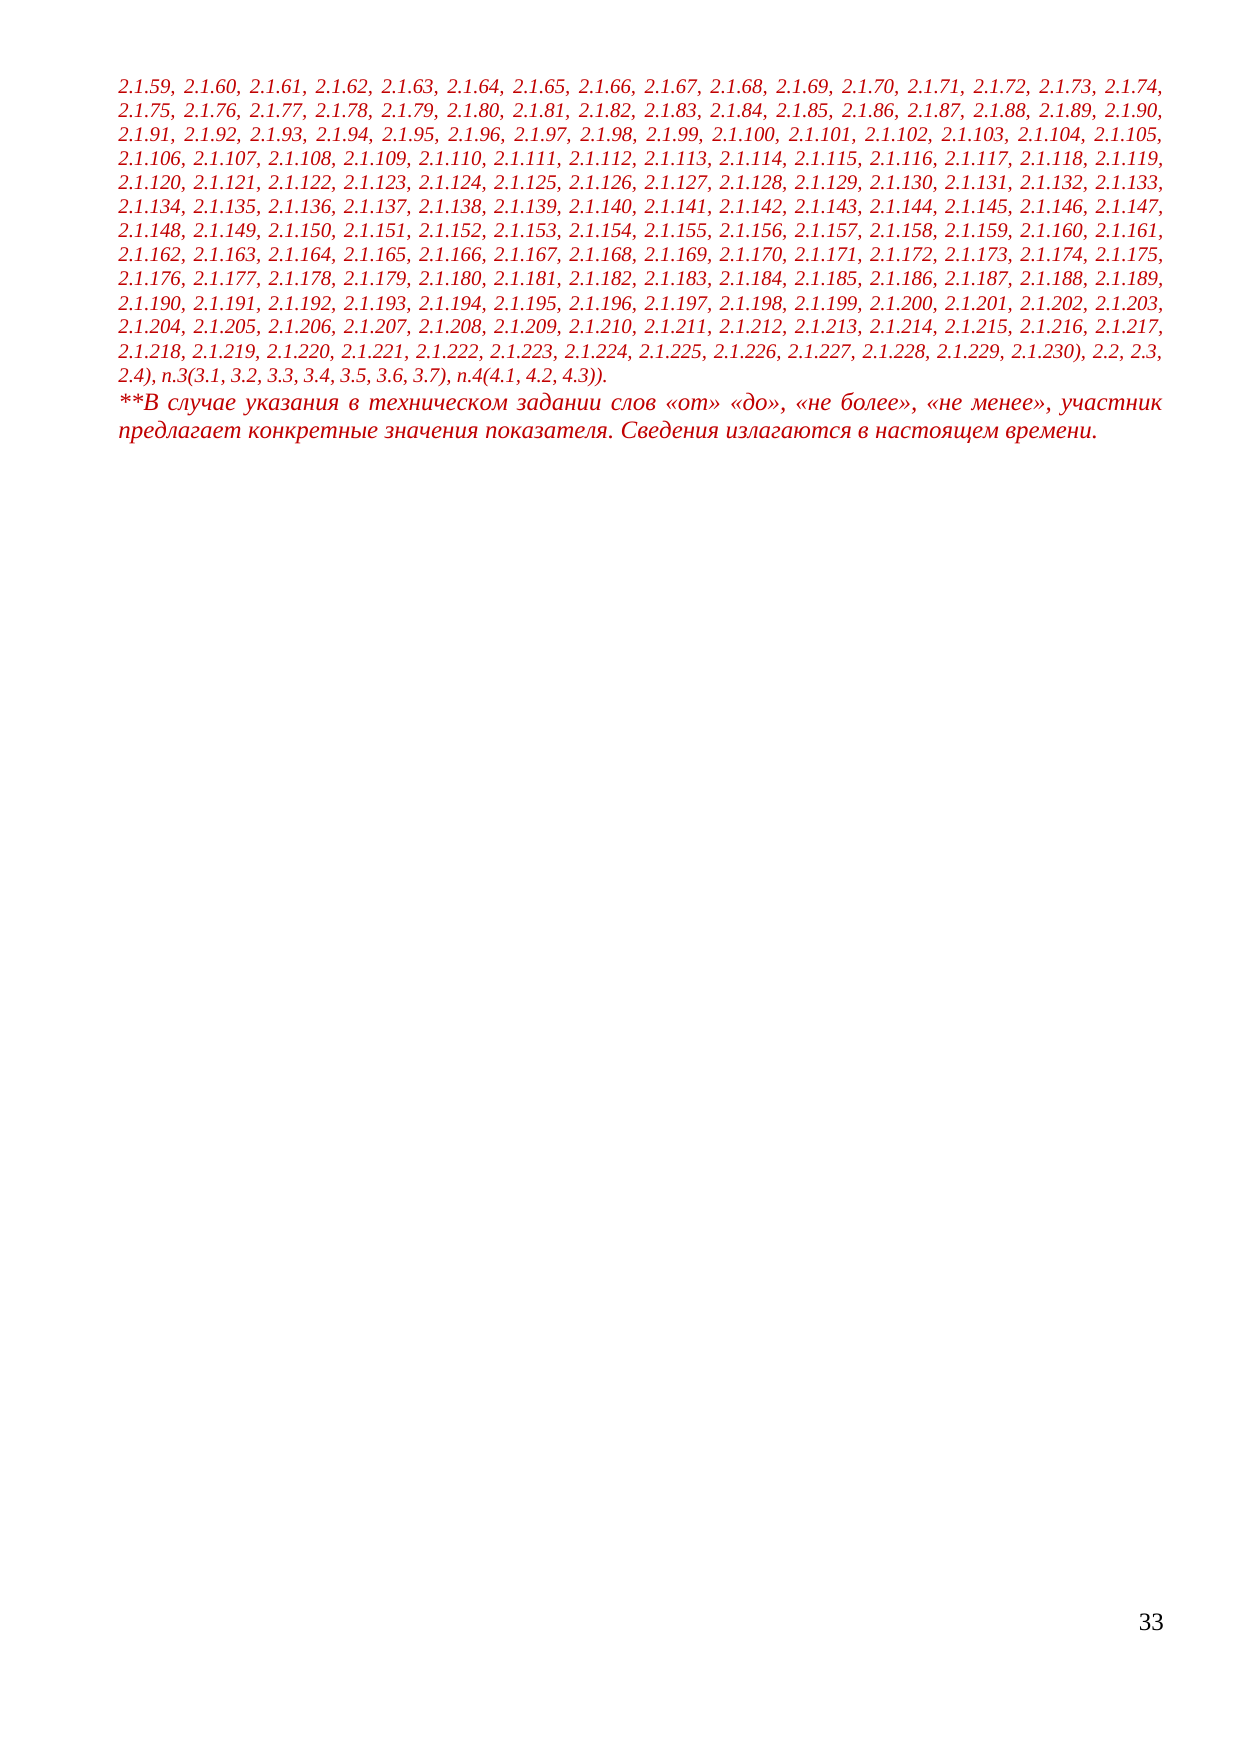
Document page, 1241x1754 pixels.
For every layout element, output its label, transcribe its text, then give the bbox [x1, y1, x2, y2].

text **В случае указания в техническом задании слов «от» «до», «не более», «не менее», участник предлагает конкретные значения показателя. Сведения излагаются в настоящем времени. [118, 387, 1163, 444]
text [118, 74, 1163, 387]
